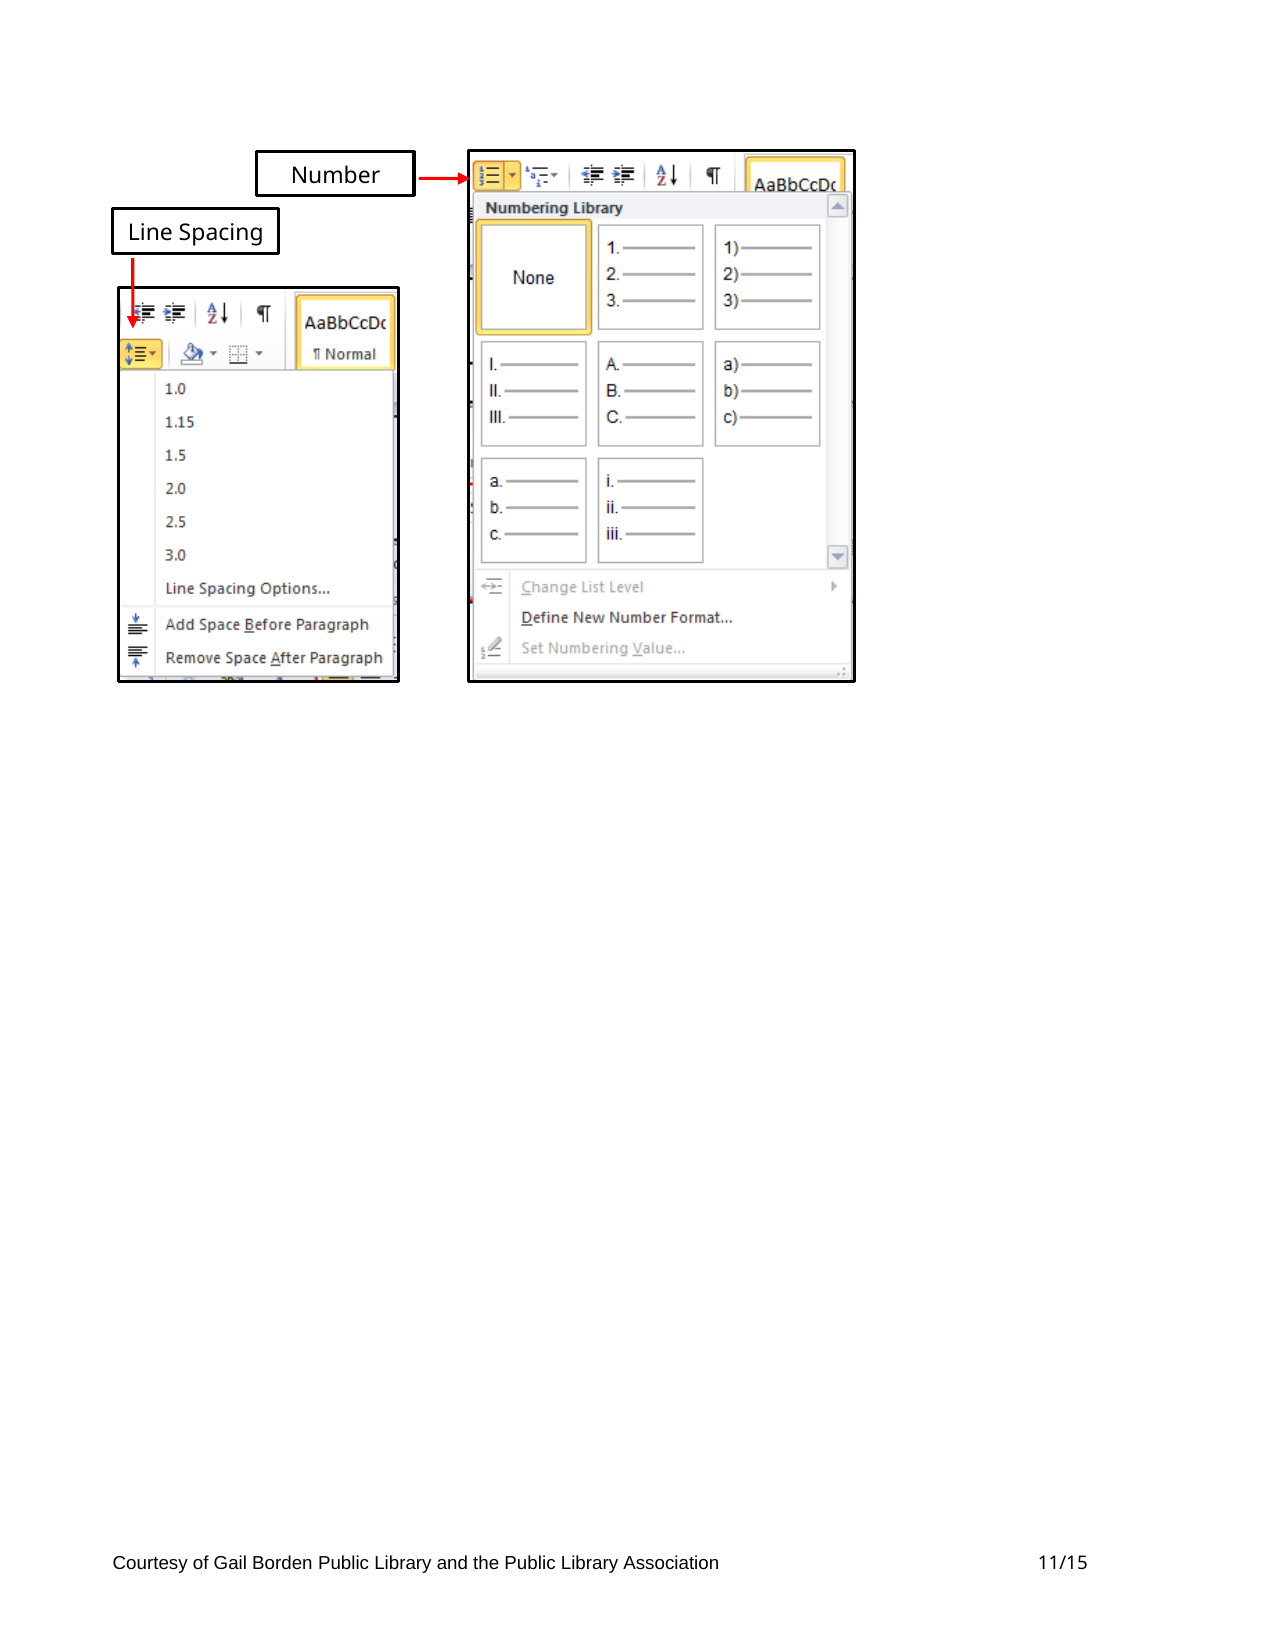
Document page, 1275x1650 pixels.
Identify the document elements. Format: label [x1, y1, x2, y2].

picture [470, 152, 853, 680]
picture [120, 289, 397, 680]
